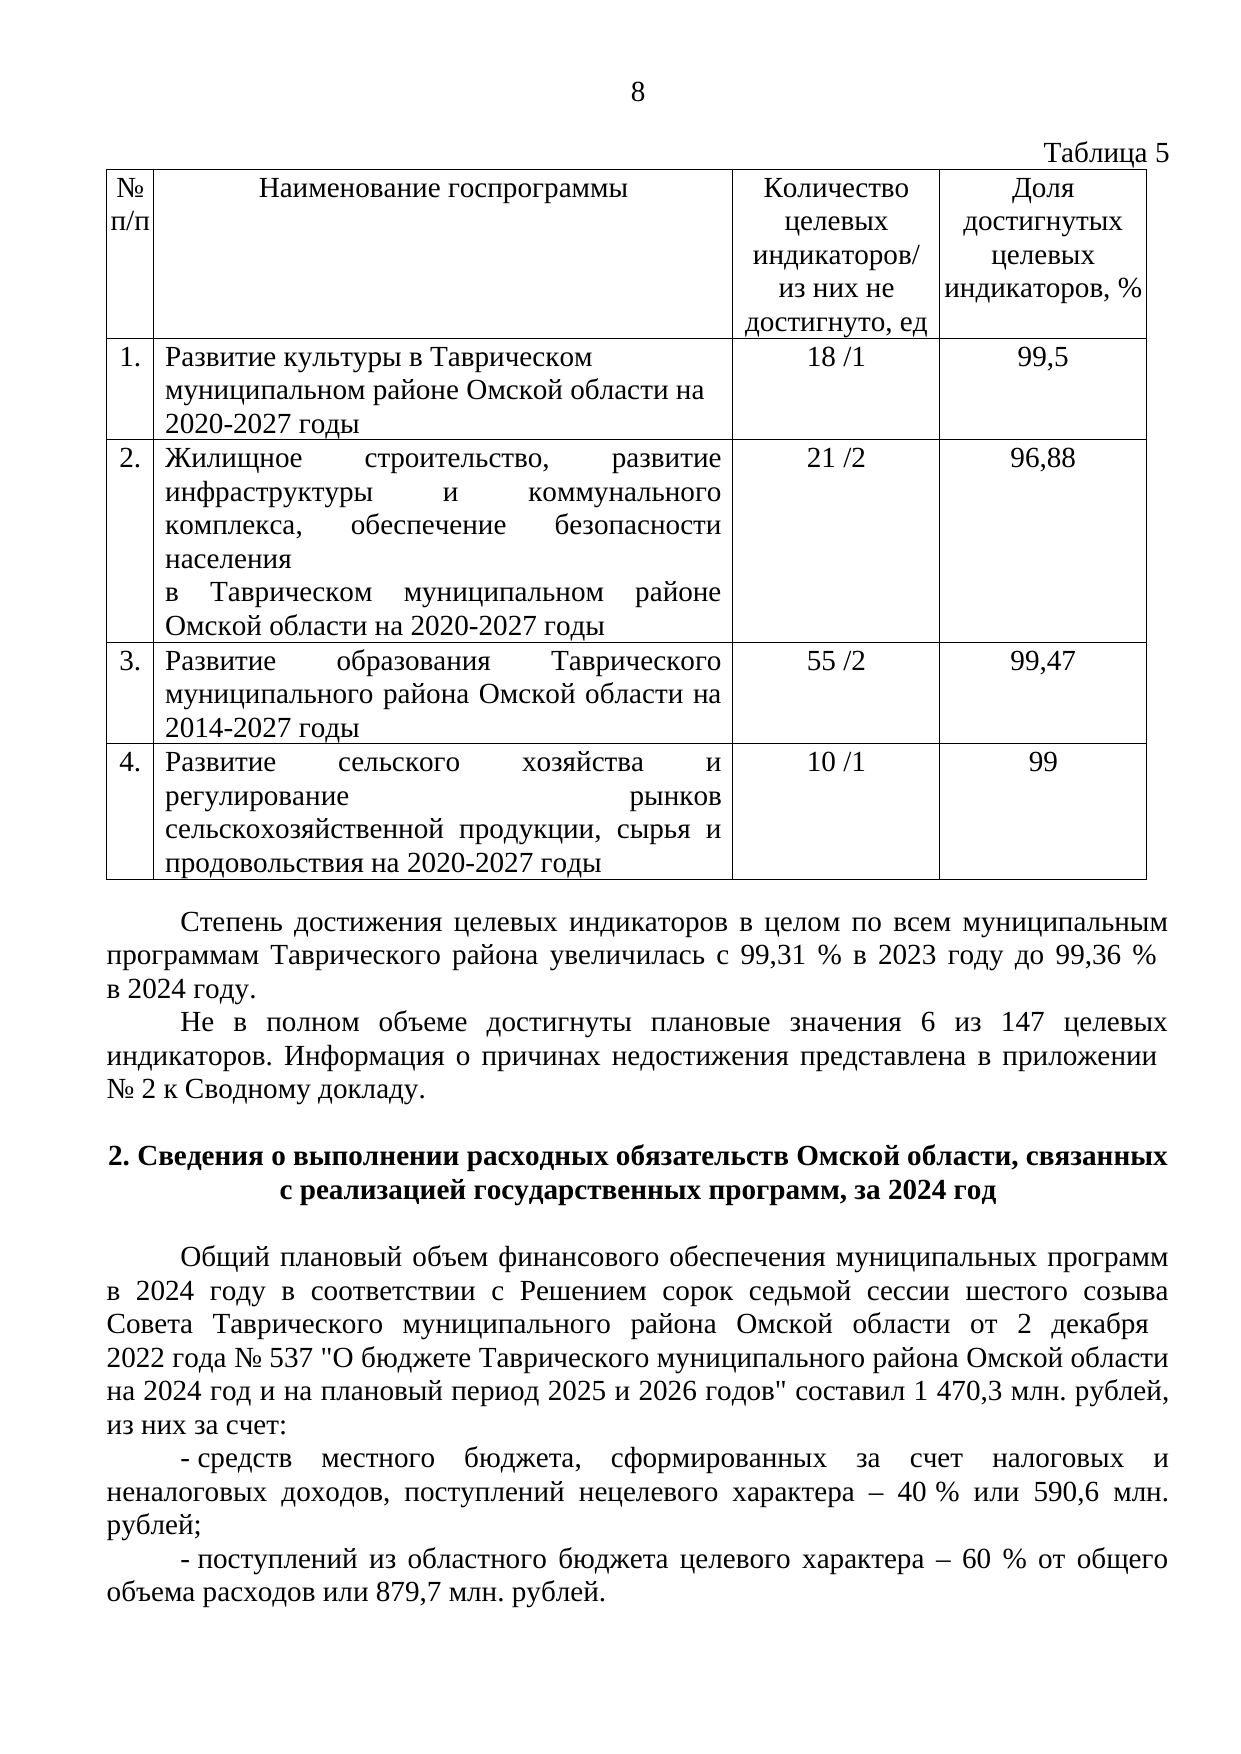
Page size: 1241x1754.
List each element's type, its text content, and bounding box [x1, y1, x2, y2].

table_cell 99 [940, 744, 1146, 878]
table_cell 96,88 [940, 440, 1146, 642]
text Не в полном объеме достигнуты плановые значения 6 из 147 целевых индикаторов. Информация о причинах недостижения представлена в приложении № 2 к Сводному докладу. [106, 1004, 1169, 1105]
text - средств местного бюджета, сформированных за счет налоговых и неналоговых доходов, поступлений нецелевого характера – 40 % или 590,6 млн. рублей; [106, 1440, 1169, 1541]
text Степень достижения целевых индикаторов в целом по всем муниципальным программам Таврического района увеличилась с 99,31 % в 2023 году до 99,36 % в 2024 году. [106, 904, 1169, 1004]
table_cell 2. [107, 440, 153, 642]
table_cell 99,5 [940, 339, 1146, 439]
text 2. Сведения о выполнении расходных обязательств Омской области, связанных с реализацией государственных программ, за 2024 год [106, 1138, 1169, 1206]
table_cell 1. [107, 339, 153, 439]
table_cell 4. [107, 744, 153, 878]
table_cell 3. [107, 643, 153, 743]
text Таблица 5 [106, 135, 1169, 169]
table_cell 10 /1 [733, 744, 939, 878]
table_header Наименование госпрограммы [154, 170, 732, 338]
text - поступлений из областного бюджета целевого характера – 60 % от общего объема расходов или 879,7 млн. рублей. [106, 1541, 1169, 1608]
table_cell 99,47 [940, 643, 1146, 743]
table_header № п/п [107, 170, 153, 338]
table_cell Развитие сельского хозяйства и регулирование рынков сельскохозяйственной продукции, сырья и продовольствия на 2020-2027 годы [154, 744, 732, 878]
table_header Доля достигнутых целевых индикаторов, % [940, 170, 1146, 338]
table_cell 18 /1 [733, 339, 939, 439]
text Общий плановый объем финансового обеспечения муниципальных программ в 2024 году в соответствии с Решением сорок седьмой сессии шестого созыва Совета Таврического муниципального района Омской области от 2 декабря 2022 года № 537 "О бюджете Таврического муниципального района Омской области на 2024 год и на плановый период 2025 и 2026 годов" составил 1 470,3 млн. рублей, из них за счет: [106, 1239, 1169, 1440]
table_cell Развитие образования Таврического муниципального района Омской области на 2014-2027 годы [154, 643, 732, 743]
table_cell 21 /2 [733, 440, 939, 642]
table_cell Развитие культуры в Таврическом муниципальном районе Омской области на 2020-2027 годы [154, 339, 732, 439]
table_cell Жилищное строительство, развитие инфраструктуры и коммунального комплекса, обеспечение безопасности населения в Таврическом муниципальном районе Омской области на 2020-2027 годы [154, 440, 732, 642]
table_cell 55 /2 [733, 643, 939, 743]
table_header Количество целевых индикаторов/ из них не достигнуто, ед [733, 170, 939, 338]
